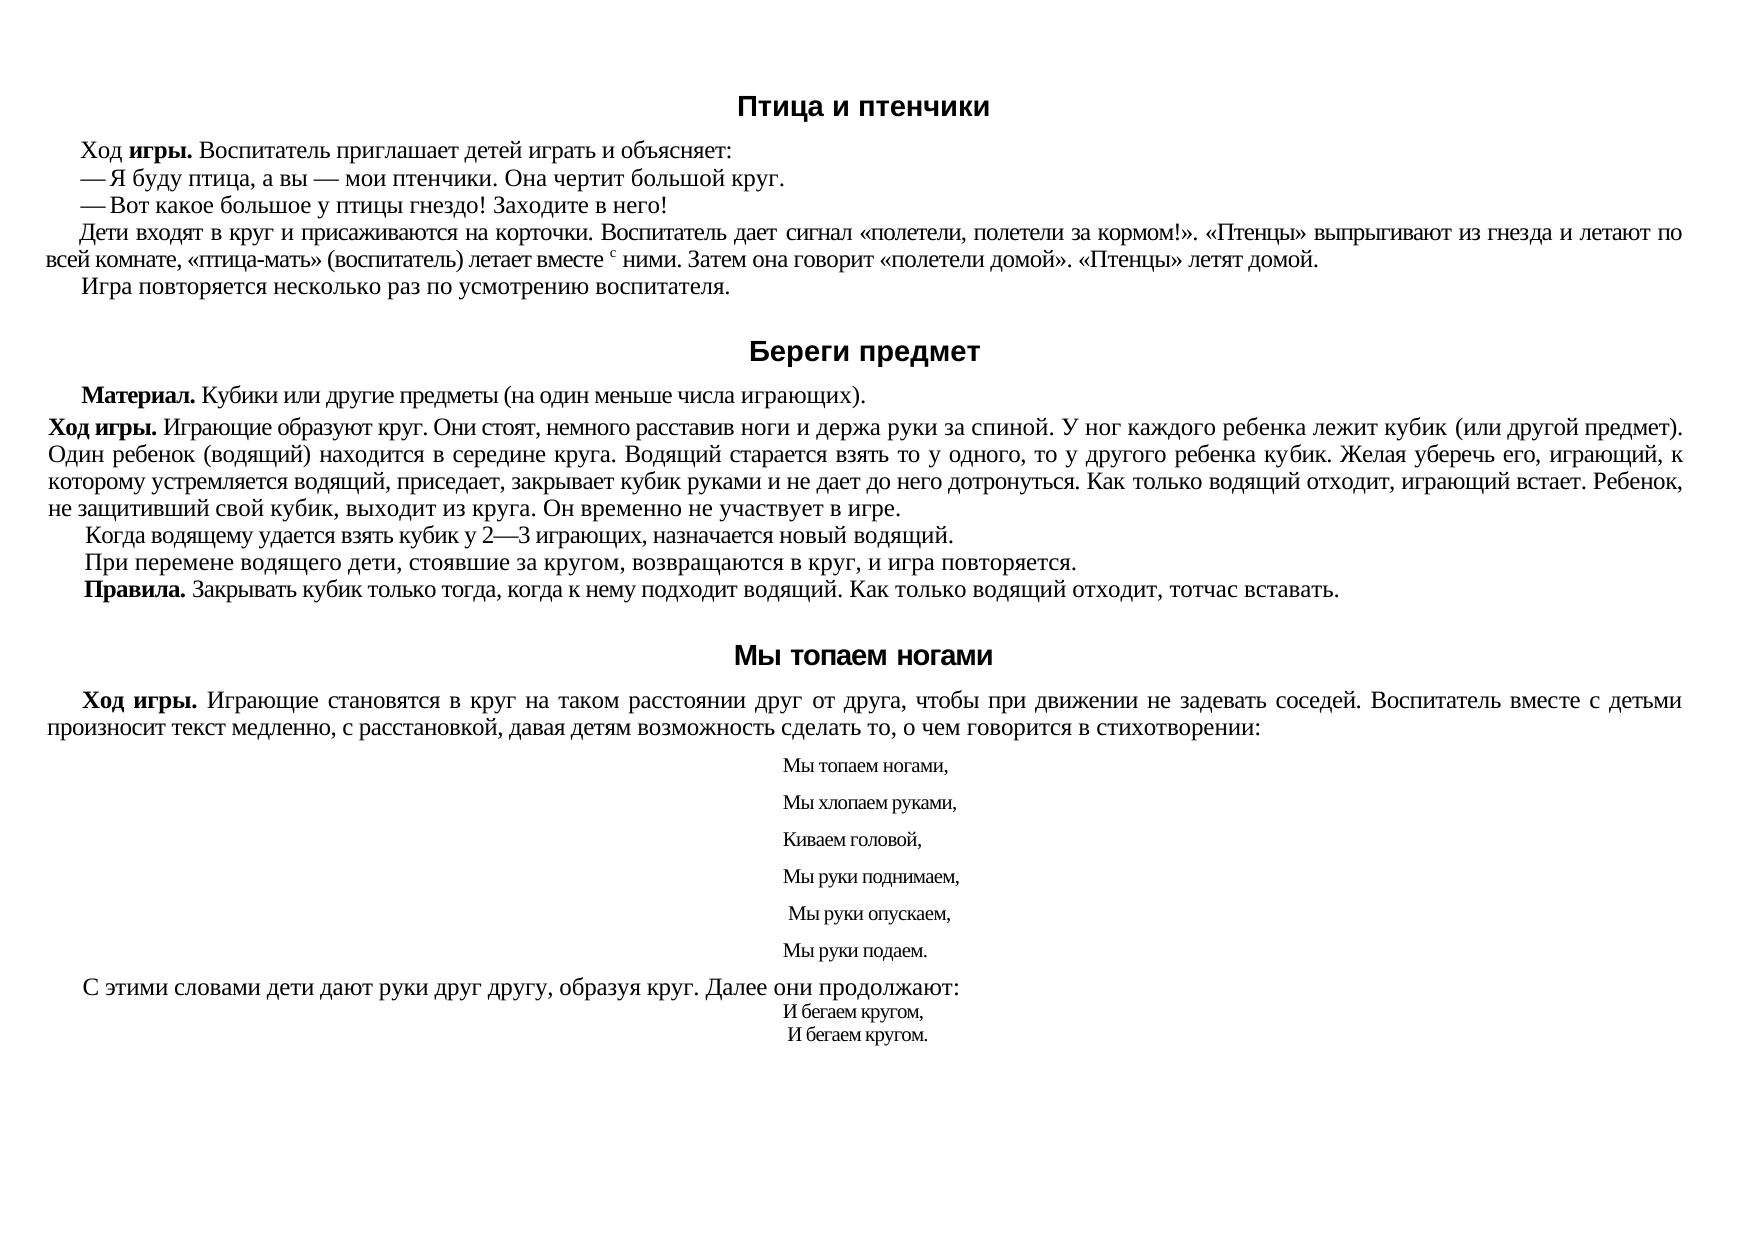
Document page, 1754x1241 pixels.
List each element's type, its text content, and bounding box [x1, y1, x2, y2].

text Ход игры. Воспитатель приглашает детей играть и объясняет: [80, 137, 1683, 164]
text Мы топаем ногами, [311, 754, 1403, 777]
text И бегаем кругом, [311, 1001, 1403, 1023]
text Когда водящему удается взять кубик у 2—3 играющих, назначается новый водящий. [49, 522, 1683, 549]
text С этими словами дети дают руки друг другу, образуя круг. Далее они продолжают: [46, 974, 1680, 1000]
text Игра повторяется несколько раз по усмотрению воспитателя. [81, 272, 1683, 299]
text Киваем головой, [311, 828, 1403, 851]
text Дети входят в круг и присаживаются на корточки. Воспитатель дает сигнал «полетели, полетели за кормом!». «Птенцы» выпрыгивают из гнезда и летают по всей комнате, «птица-мать» (воспитатель) летает вместе с ними. Затем она говорит «полетели домой». «Птенцы» летят домой. [45, 218, 1683, 272]
text Мы руки подаем. [311, 939, 1403, 962]
text При перемене водящего дети, стоявшие за кругом, возвращаются в круг, и игра повторяется. [48, 549, 1682, 576]
text Береги предмет [46, 334, 1683, 368]
text Мы руки поднимаем, [311, 865, 1403, 888]
list Вот какое большое у птицы гнездо! Заходите в него! [80, 192, 1683, 218]
list Я буду птица, а вы — мои птенчики. Она чертит большой круг. [80, 164, 1407, 192]
text Мы руки опускаем, [311, 902, 1403, 925]
text Правила. Закрывать кубик только тогда, когда к нему подходит водящий. Как только водящий отходит, тотчас вставать. [48, 576, 1683, 603]
text Материал. Кубики или другие предметы (на один меньше числа играющих). [48, 383, 1683, 408]
text Ход игры. Играющие образуют круг. Они стоят, немного расставив ноги и держа руки за спиной. У ног каждого ребенка лежит кубик (или другой предмет). Один ребенок (водящий) находится в середине круга. Водящий старается взять то у одного, то у другого ребенка кубик. Желая уберечь его, играющий, к которому устремляется водящий, приседает, закрывает кубик руками и не дает до него дотронуться. Как только водящий отходит, играющий встает. Ребенок, не защитивший свой кубик, выходит из круга. Он временно не участвует в игре. [48, 414, 1683, 522]
text И бегаем кругом. [311, 1024, 1403, 1046]
text Мы топаем ногами [45, 638, 1683, 672]
text Мы хлопаем руками, [311, 791, 1403, 814]
text Ход игры. Играющие становятся в круг на таком расстоянии друг от друга, чтобы при движении не задевать соседей. Воспитатель вместе с детьми произносит текст медленно, с расстановкой, давая детям возможность сделать то, о чем говорится в стихотворении: [47, 686, 1682, 740]
text Птица и птенчики [44, 88, 1683, 122]
